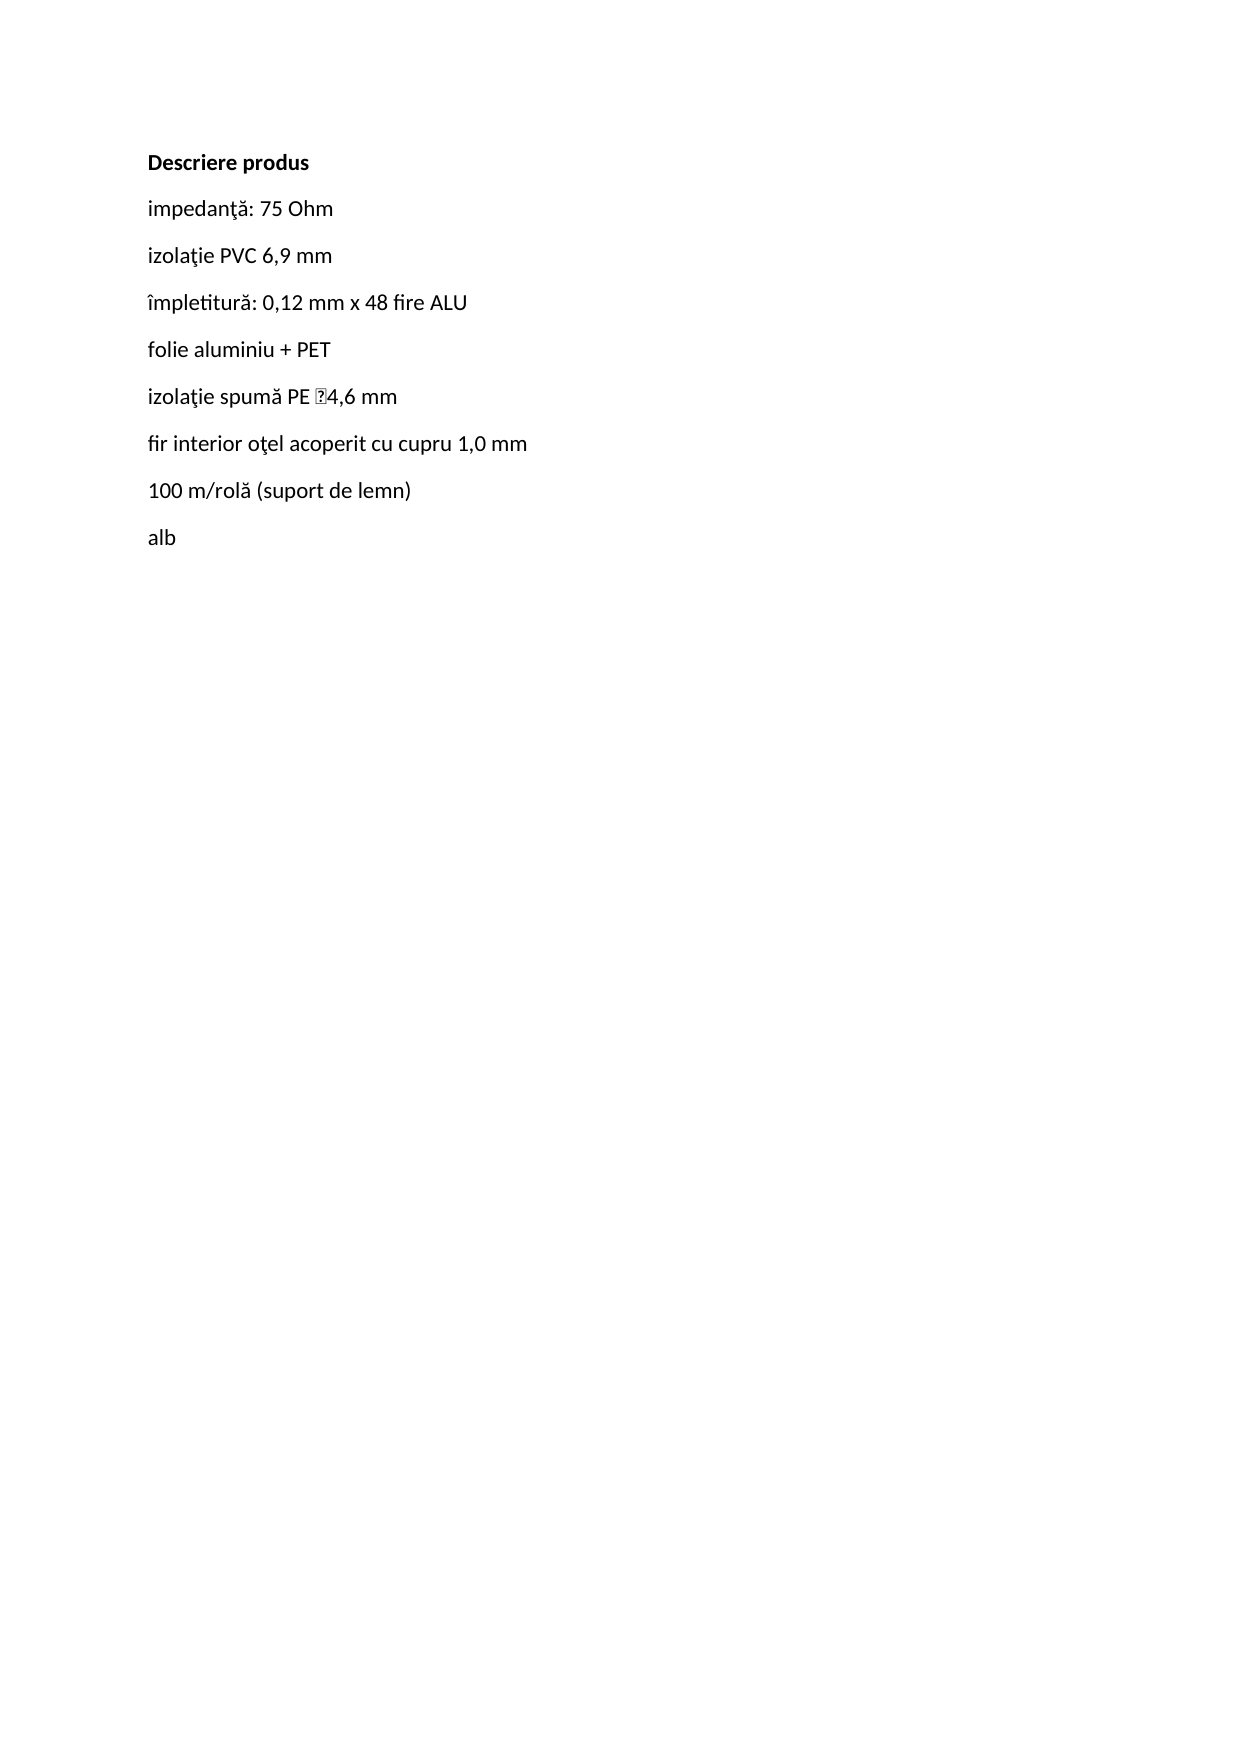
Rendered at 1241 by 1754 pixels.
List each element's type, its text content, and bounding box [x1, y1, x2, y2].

text Descriere produs [148, 148, 1093, 176]
text izolaţie PVC 6,9 mm [148, 241, 1093, 269]
text fir interior oţel acoperit cu cupru 1,0 mm [148, 429, 1093, 457]
text izolaţie spumă PE 4,6 mm [148, 382, 1093, 410]
text împletitură: 0,12 mm x 48 fire ALU [148, 288, 1093, 316]
text impedanţă: 75 Ohm [148, 194, 1093, 222]
text alb [148, 523, 1093, 551]
text 100 m/rolă (suport de lemn) [148, 476, 1093, 504]
text folie aluminiu + PET [148, 335, 1093, 363]
